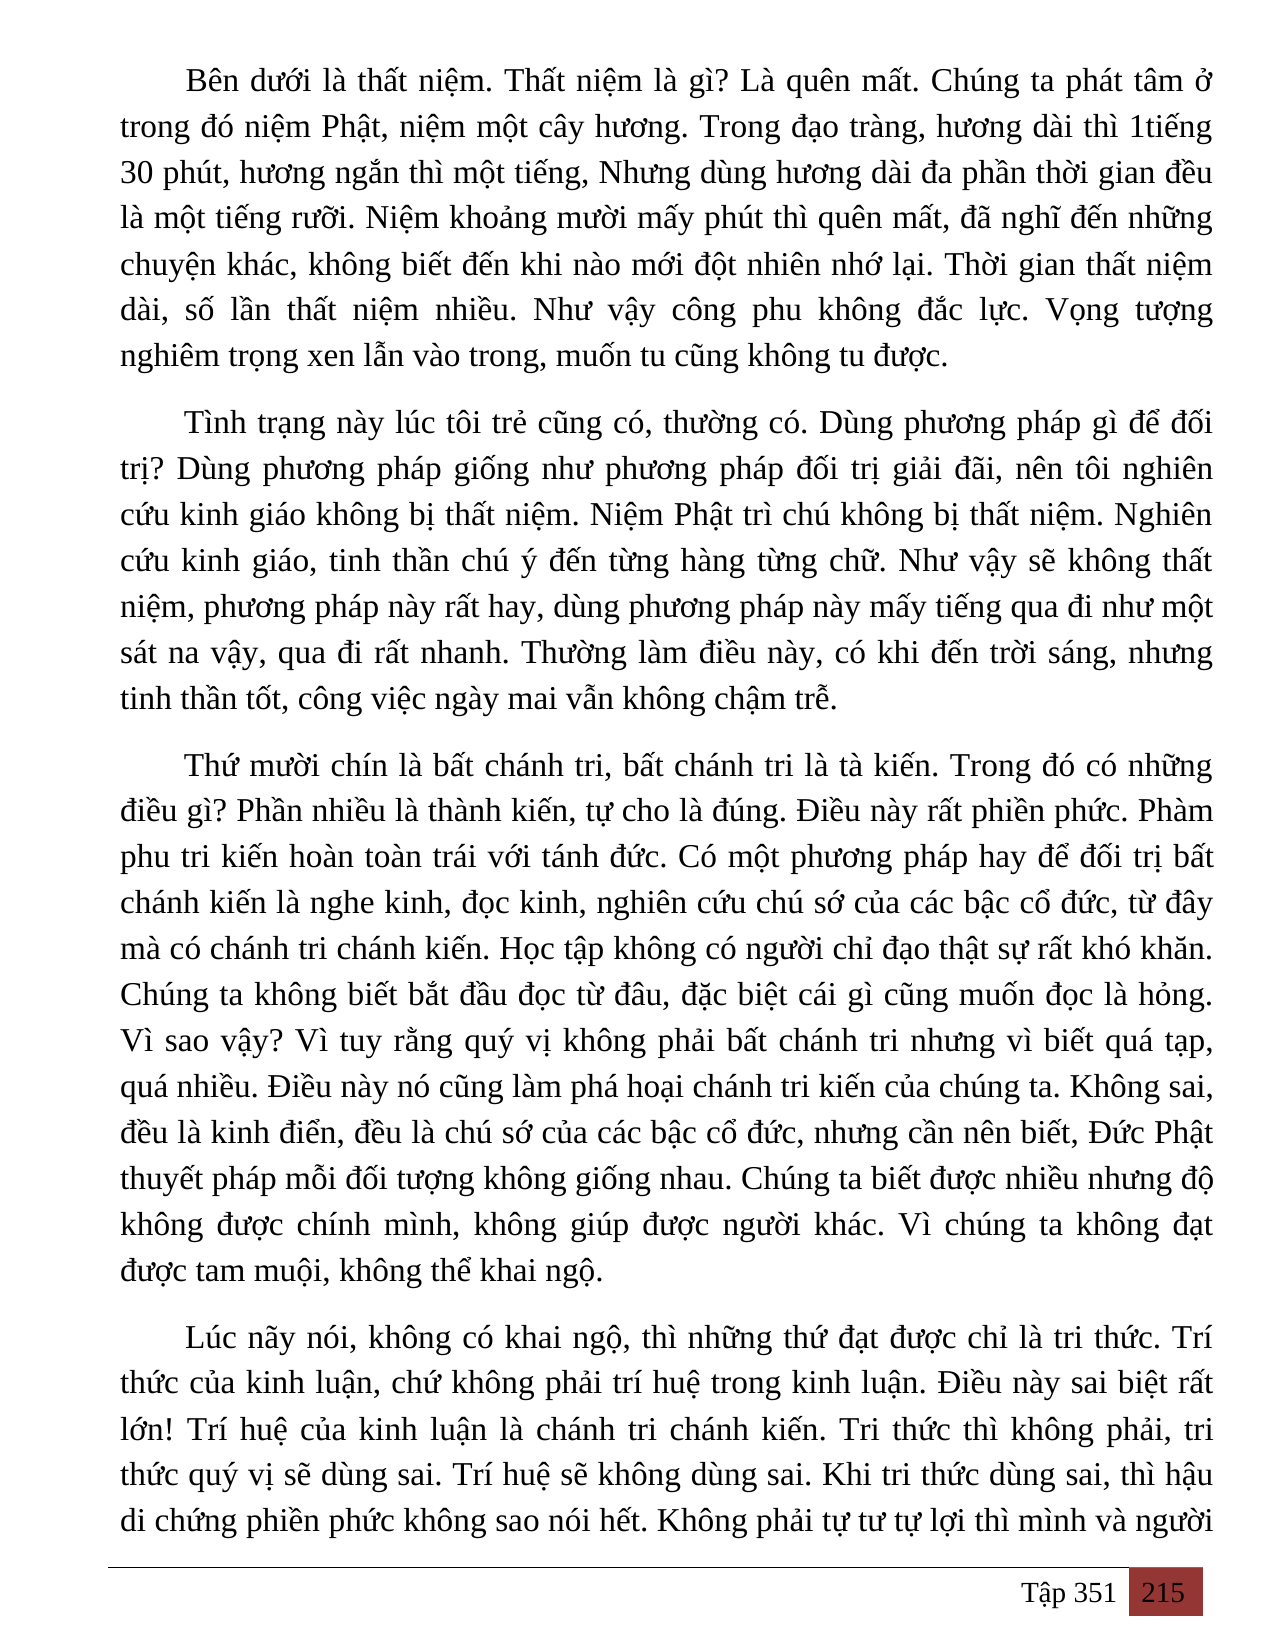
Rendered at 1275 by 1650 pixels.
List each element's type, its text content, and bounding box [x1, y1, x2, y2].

text Tình trạng này lúc tôi trẻ cũng có, thường có. Dùng phương pháp gì để đối trị? Dùng phương pháp giống như phương pháp đối trị giải đãi, nên tôi nghiên cứu kinh giáo không bị thất niệm. Niệm Phật trì chú không bị thất niệm. Nghiên cứu kinh giáo, tinh thần chú ý đến từng hàng từng chữ. Như vậy sẽ không thất niệm, phương pháp này rất hay, dùng phương pháp này mấy tiếng qua đi như một sát na vậy, qua đi rất nhanh. Thường làm điều này, có khi đến trời sáng, nhưng tinh thần tốt, công việc ngày mai vẫn không chậm trễ. [120, 402, 1215, 716]
text Bên dưới là thất niệm. Thất niệm là gì? Là quên mất. Chúng ta phát tâm ở trong đó niệm Phật, niệm một cây hương. Trong đạo tràng, hương dài thì 1tiếng 30 phút, hương ngắn thì một tiếng, Nhưng dùng hương dài đa phần thời gian đều là một tiếng rưỡi. Niệm khoảng mười mấy phút thì quên mất, đã nghĩ đến những chuyện khác, không biết đến khi nào mới đột nhiên nhớ lại. Thời gian thất niệm dài, số lần thất niệm nhiều. Như vậy công phu không đắc lực. Vọng tượng nghiêm trọng xen lẫn vào trong, muốn tu cũng không tu được. [120, 60, 1215, 374]
text Thứ mười chín là bất chánh tri, bất chánh tri là tà kiến. Trong đó có những điều gì? Phần nhiều là thành kiến, tự cho là đúng. Điều này rất phiền phức. Phàm phu tri kiến hoàn toàn trái với tánh đức. Có một phương pháp hay để đối trị bất chánh kiến là nghe kinh, đọc kinh, nghiên cứu chú sớ của các bậc cổ đức, từ đây mà có chánh tri chánh kiến. Học tập không có người chỉ đạo thật sự rất khó khăn. Chúng ta không biết bắt đầu đọc từ đâu, đặc biệt cái gì cũng muốn đọc là hỏng. Vì sao vậy? Vì tuy rằng quý vị không phải bất chánh tri nhưng vì biết quá tạp, quá nhiều. Điều này nó cũng làm phá hoại chánh tri kiến của chúng ta. Không sai, đều là kinh điển, đều là chú sớ của các bậc cổ đức, nhưng cần nên biết, Đức Phật thuyết pháp mỗi đối tượng không giống nhau. Chúng ta biết được nhiều nhưng độ không được chính mình, không giúp được người khác. Vì chúng ta không đạt được tam muội, không thể khai ngộ. [120, 745, 1215, 1288]
